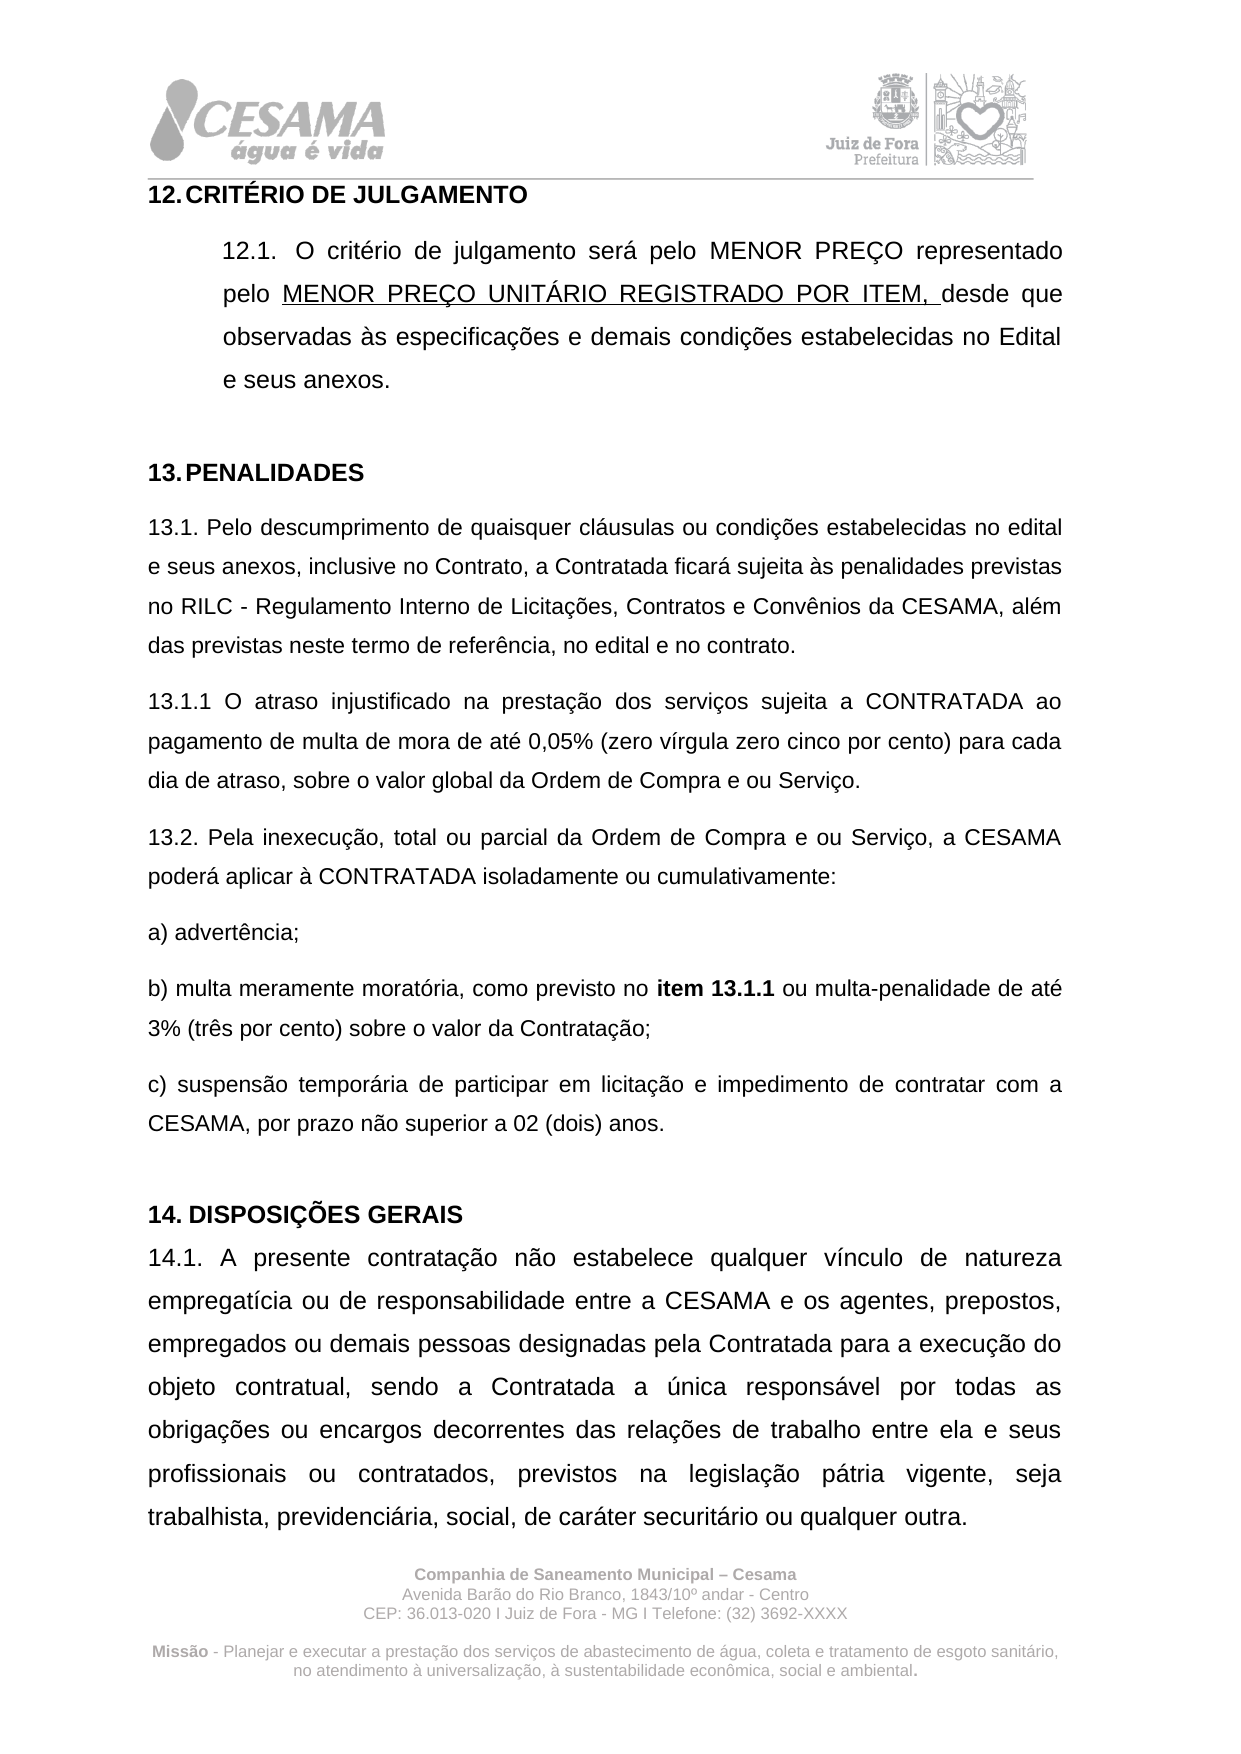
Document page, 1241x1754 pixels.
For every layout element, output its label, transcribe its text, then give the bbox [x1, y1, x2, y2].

list DISPOSIÇÕES GERAIS [148, 1200, 1063, 1228]
text 14.1. A presente contratação não estabelece qualquer vínculo de natureza empregatícia ou de responsabilidade entre a CESAMA e os agentes, prepostos, empregados ou demais pessoas designadas pela Contratada para a execução do objeto contratual, sendo a Contratada a única responsável por todas as obrigações ou encargos decorrentes das relações de trabalho entre ela e seus profissionais ou contratados, previstos na legislação pátria vigente, seja trabalhista, previdenciária, social, de caráter securitário ou qualquer outra. [148, 1243, 1063, 1530]
list O critério de julgamento será pelo MENOR PREÇO representado pelo MENOR PREÇO UNITÁRIO REGISTRADO POR ITEM, desde que observadas às especificações e demais condições estabelecidas no Edital e seus anexos. [222, 236, 1063, 394]
text c) suspensão temporária de participar em licitação e impedimento de contratar com a CESAMA, por prazo não superior a 02 (dois) anos. [148, 1071, 1063, 1137]
picture [147, 73, 1034, 180]
list PENALIDADES [148, 458, 1063, 487]
text 13.1. Pelo descumprimento de quaisquer cláusulas ou condições estabelecidas no edital e seus anexos, inclusive no Contrato, a Contratada ficará sujeita às penalidades previstas no RILC - Regulamento Interno de Licitações, Contratos e Convênios da CESAMA, além das previstas neste termo de referência, no edital e no contrato. [148, 514, 1063, 658]
text b) multa meramente moratória, como previsto no item 13.1.1 ou multa-penalidade de até 3% (três por cento) sobre o valor da Contratação; [148, 975, 1063, 1041]
text a) advertência; [148, 919, 1063, 945]
text 13.1.1 O atraso injustificado na prestação dos serviços sujeita a CONTRATADA ao pagamento de multa de mora de até 0,05% (zero vírgula zero cinco por cento) para cada dia de atraso, sobre o valor global da Ordem de Compra e ou Serviço. [148, 688, 1063, 794]
list CRITÉRIO DE JULGAMENTO [148, 180, 1063, 209]
text 13.2. Pela inexecução, total ou parcial da Ordem de Compra e ou Serviço, a CESAMA poderá aplicar à CONTRATADA isoladamente ou cumulativamente: [148, 823, 1063, 889]
